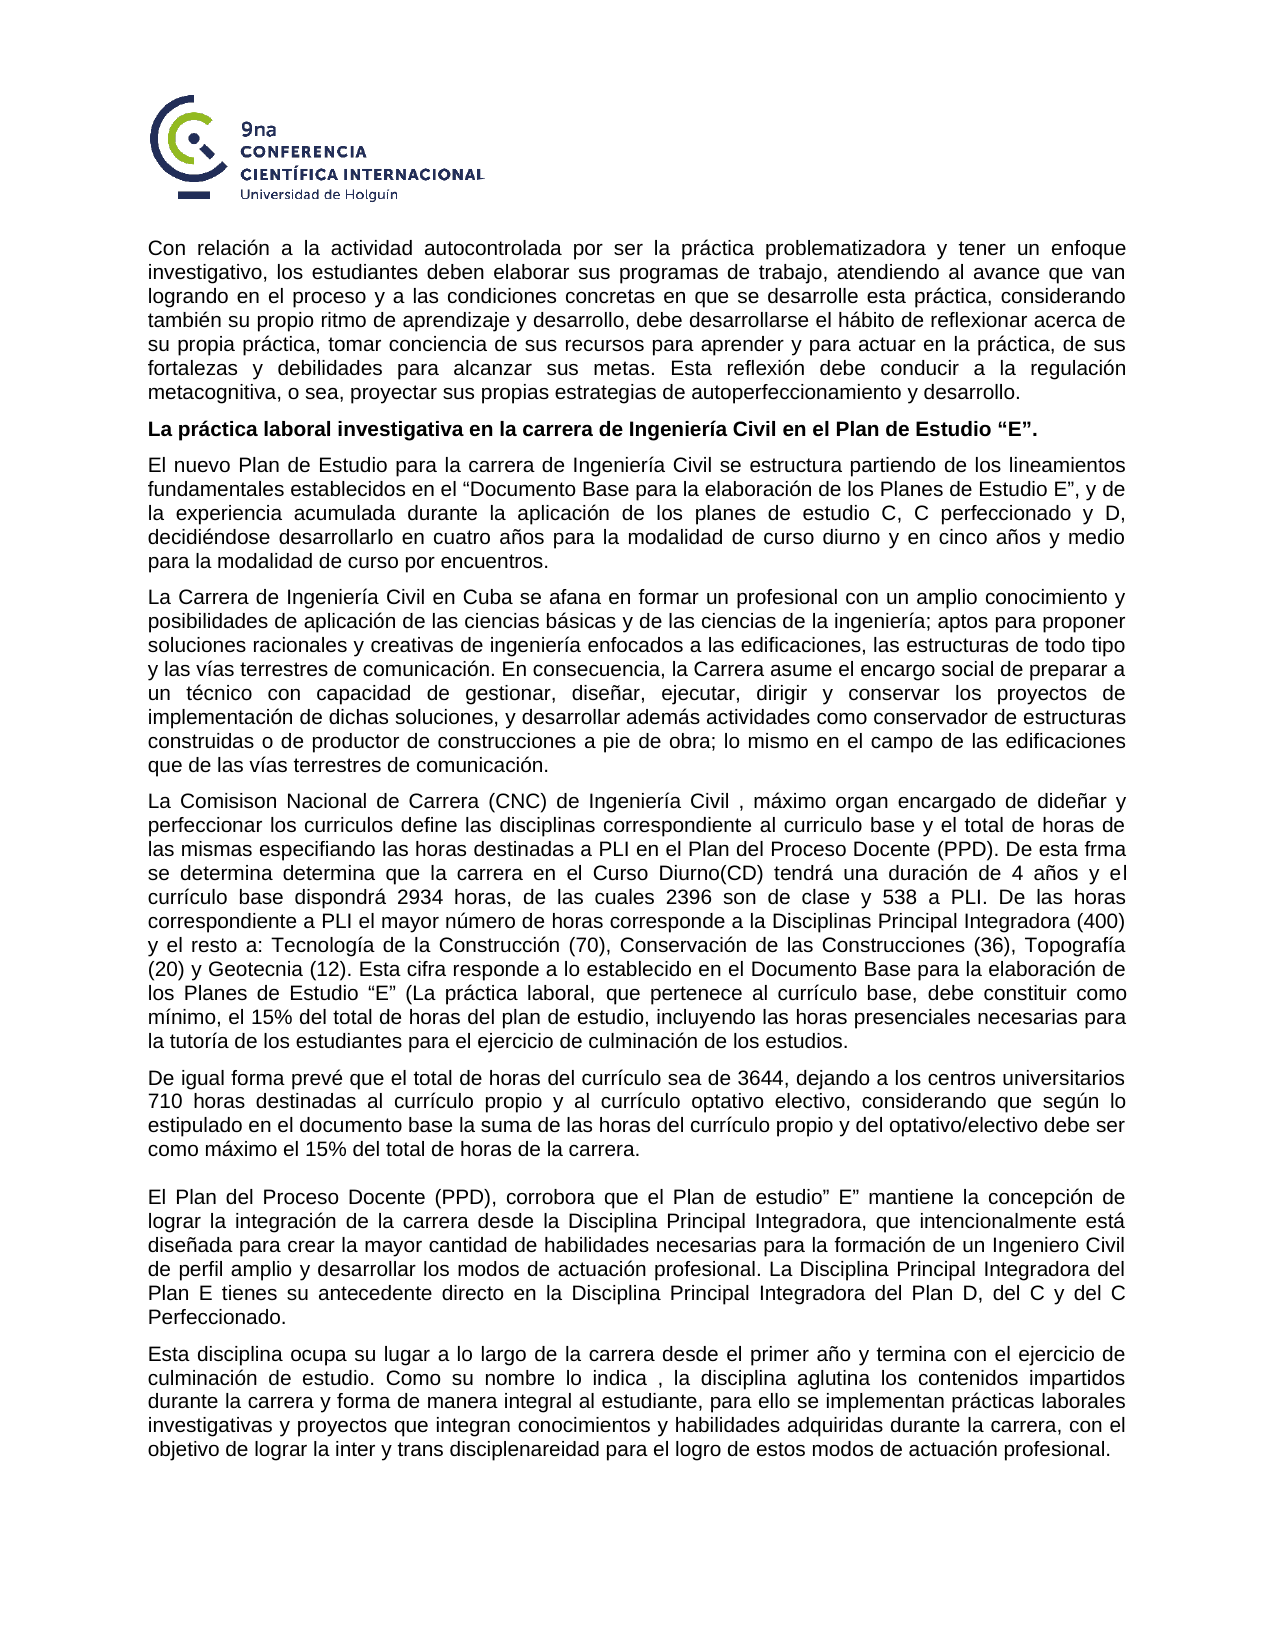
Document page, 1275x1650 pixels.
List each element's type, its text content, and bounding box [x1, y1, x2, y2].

text De igual forma prevé que el total de horas del currículo sea de 3644, dejando a los centros universitarios 710 horas destinadas al currículo propio y al currículo optativo electivo, considerando que según lo estipulado en el documento base la suma de las horas del currículo propio y del optativo/electivo debe ser como máximo el 15% del total de horas de la carrera. [148, 1065, 1127, 1161]
text Esta disciplina ocupa su lugar a lo largo de la carrera desde el primer año y termina con el ejercicio de culminación de estudio. Como su nombre lo indica , la disciplina aglutina los contenidos impartidos durante la carrera y forma de manera integral al estudiante, para ello se implementan prácticas laborales investigativas y proyectos que integran conocimientos y habilidades adquiridas durante la carrera, con el objetivo de lograr la inter y trans disciplenareidad para el logro de estos modos de actuación profesional. [148, 1341, 1127, 1461]
text Con relación a la actividad autocontrolada por ser la práctica problematizadora y tener un enfoque investigativo, los estudiantes deben elaborar sus programas de trabajo, atendiendo al avance que van logrando en el proceso y a las condiciones concretas en que se desarrolle esta práctica, considerando también su propio ritmo de aprendizaje y desarrollo, debe desarrollarse el hábito de reflexionar acerca de su propia práctica, tomar conciencia de sus recursos para aprender y para actuar en la práctica, de sus fortalezas y debilidades para alcanzar sus metas. Esta reflexión debe conducir a la regulación metacognitiva, o sea, proyectar sus propias estrategias de autoperfeccionamiento y desarrollo. [148, 236, 1127, 404]
text El Plan del Proceso Docente (PPD), corrobora que el Plan de estudio” E” mantiene la concepción de lograr la integración de la carrera desde la Disciplina Principal Integradora, que intencionalmente está diseñada para crear la mayor cantidad de habilidades necesarias para la formación de un Ingeniero Civil de perfil amplio y desarrollar los modos de actuación profesional. La Disciplina Principal Integradora del Plan E tienes su antecedente directo en la Disciplina Principal Integradora del Plan D, del C y del C Perfeccionado. [148, 1185, 1127, 1329]
text La práctica laboral investigativa en la carrera de Ingeniería Civil en el Plan de Estudio “E”. [148, 416, 1127, 440]
text El nuevo Plan de Estudio para la carrera de Ingeniería Civil se estructura partiendo de los lineamientos fundamentales establecidos en el “Documento Base para la elaboración de los Planes de Estudio E”, y de la experiencia acumulada durante la aplicación de los planes de estudio C, C perfeccionado y D, decidiéndose desarrollarlo en cuatro años para la modalidad de curso diurno y en cinco años y medio para la modalidad de curso por encuentros. [148, 453, 1127, 573]
text La Carrera de Ingeniería Civil en Cuba se afana en formar un profesional con un amplio conocimiento y posibilidades de aplicación de las ciencias básicas y de las ciencias de la ingeniería; aptos para proponer soluciones racionales y creativas de ingeniería enfocados a las edificaciones, las estructuras de todo tipo y las vías terrestres de comunicación. En consecuencia, la Carrera asume el encargo social de preparar a un técnico con capacidad de gestionar, diseñar, ejecutar, dirigir y conservar los proyectos de implementación de dichas soluciones, y desarrollar además actividades como conservador de estructuras construidas o de productor de construcciones a pie de obra; lo mismo en el campo de las edificaciones que de las vías terrestres de comunicación. [148, 585, 1127, 777]
picture [144, 86, 486, 206]
text La Comisison Nacional de Carrera (CNC) de Ingeniería Civil , máximo organ encargado de dideñar y perfeccionar los curriculos define las disciplinas correspondiente al curriculo base y el total de horas de las mismas especifiando las horas destinadas a PLI en el Plan del Proceso Docente (PPD). De esta frma se determina determina que la carrera en el Curso Diurno(CD) tendrá una duración de 4 años y el currículo base dispondrá 2934 horas, de las cuales 2396 son de clase y 538 a PLI. De las horas correspondiente a PLI el mayor número de horas corresponde a la Disciplinas Principal Integradora (400) y el resto a: Tecnología de la Construcción (70), Conservación de las Construcciones (36), Topografía (20) y Geotecnia (12). Esta cifra responde a lo establecido en el Documento Base para la elaboración de los Planes de Estudio “E” (La práctica laboral, que pertenece al currículo base, debe constituir como mínimo, el 15% del total de horas del plan de estudio, incluyendo las horas presenciales necesarias para la tutoría de los estudiantes para el ejercicio de culminación de los estudios. [148, 789, 1127, 1053]
